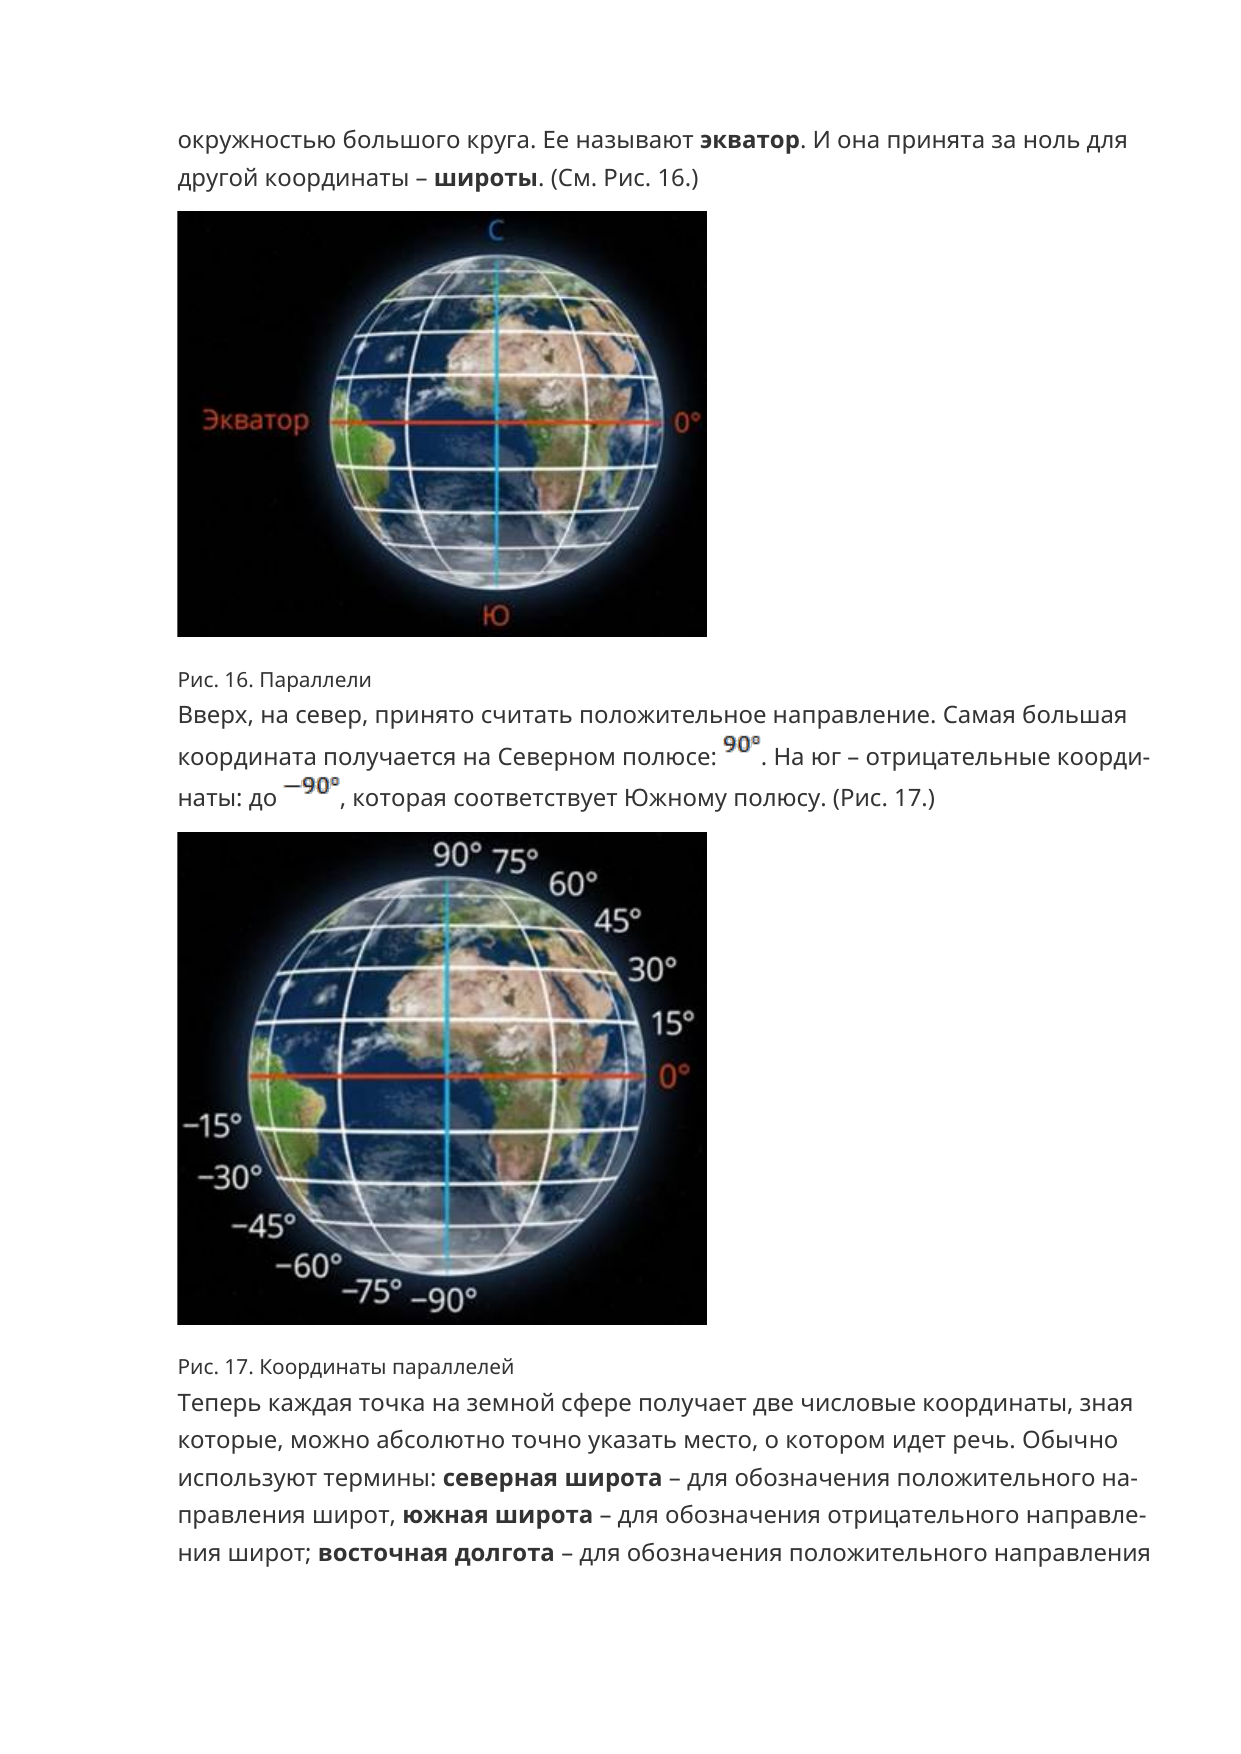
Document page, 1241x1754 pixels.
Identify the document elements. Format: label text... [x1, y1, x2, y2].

text Вверх, на север, принято считать положительное направление. Самая большая координата получается на Северном полюсе: . На юг – отрицательные координаты: до , которая соответствует Южному полюсу. (Рис. 17.) [177, 693, 1152, 813]
picture [283, 772, 340, 807]
picture [177, 832, 707, 1325]
text Рис. 17. Координаты параллелей [177, 1343, 1152, 1381]
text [177, 1381, 1152, 1568]
picture [723, 730, 761, 765]
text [177, 118, 1152, 193]
picture [177, 211, 707, 637]
text Рис. 16. Параллели [177, 656, 1152, 693]
